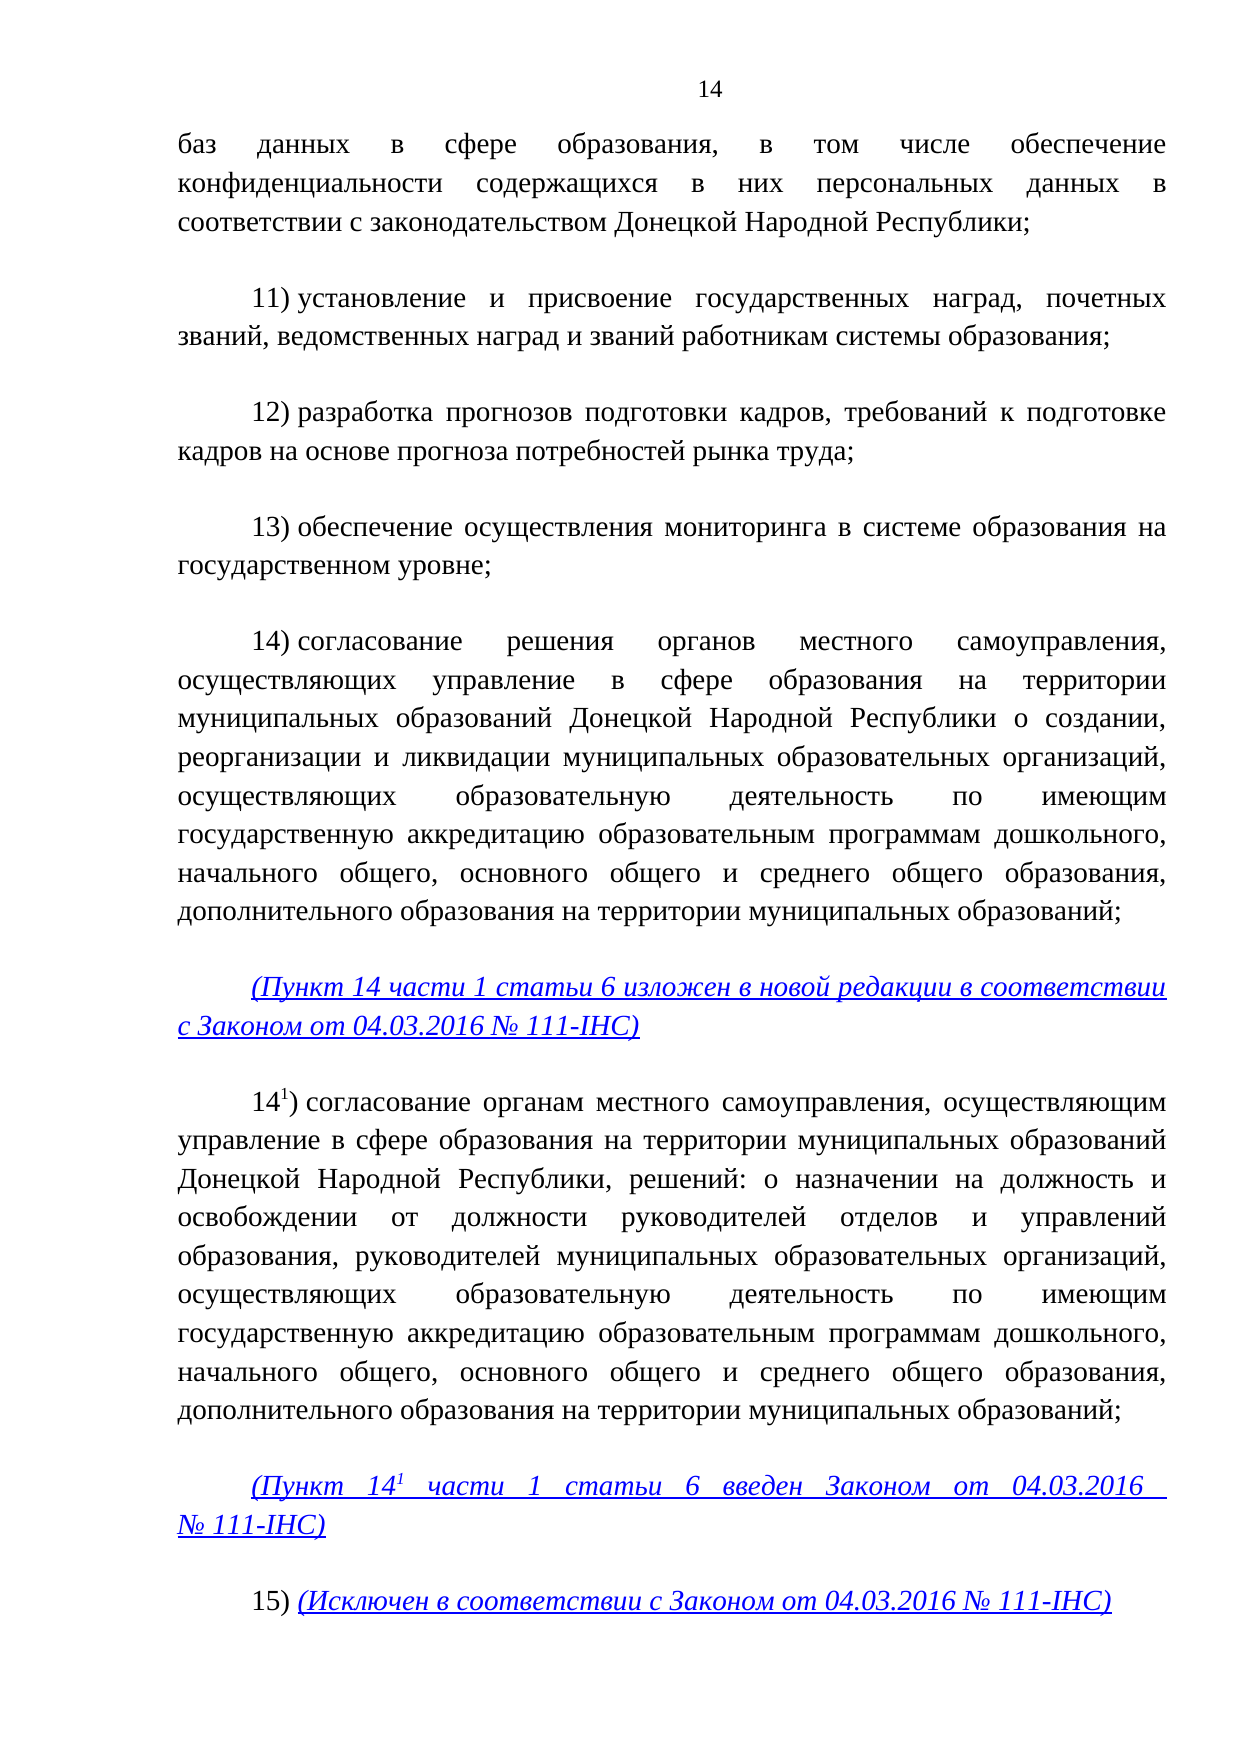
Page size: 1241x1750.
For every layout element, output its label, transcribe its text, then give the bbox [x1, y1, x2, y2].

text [177, 127, 1167, 237]
text 141) согласование органам местного самоуправления, осуществляющим управление в сфере образования на территории муниципальных образований Донецкой Народной Республики, решений: о назначении на должность и освобождении от должности руководителей отделов и управлений образования, руководителей муниципальных образовательных организаций, осуществляющих образовательную деятельность по имеющим государственную аккредитацию образовательным программам дошкольного, начального общего, основного общего и среднего общего образования, дополнительного образования на территории муниципальных образований; [177, 1084, 1167, 1426]
text (Пункт 14 части 1 статьи 6 изложен в новой редакции в соответствии с Законом от 04.03.2016 № 111-IНС) [177, 969, 1167, 1041]
text 13) обеспечение осуществления мониторинга в системе образования на государственном уровне; [177, 509, 1167, 581]
text (Пункт 141 части 1 статьи 6 введен Законом от 04.03.2016 № 111-IНС) [177, 1468, 1167, 1540]
text 11) установление и присвоение государственных наград, почетных званий, ведомственных наград и званий работникам системы образования; [177, 280, 1167, 352]
text 12) разработка прогнозов подготовки кадров, требований к подготовке кадров на основе прогноза потребностей рынка труда; [177, 394, 1167, 466]
text 14) согласование решения органов местного самоуправления, осуществляющих управление в сфере образования на территории муниципальных образований Донецкой Народной Республики о создании, реорганизации и ликвидации муниципальных образовательных организаций, осуществляющих образовательную деятельность по имеющим государственную аккредитацию образовательным программам дошкольного, начального общего, основного общего и среднего общего образования, дополнительного образования на территории муниципальных образований; [177, 623, 1167, 927]
text 15) (Исключен в соответствии с Законом от 04.03.2016 № 111-IНС) [177, 1583, 1167, 1616]
